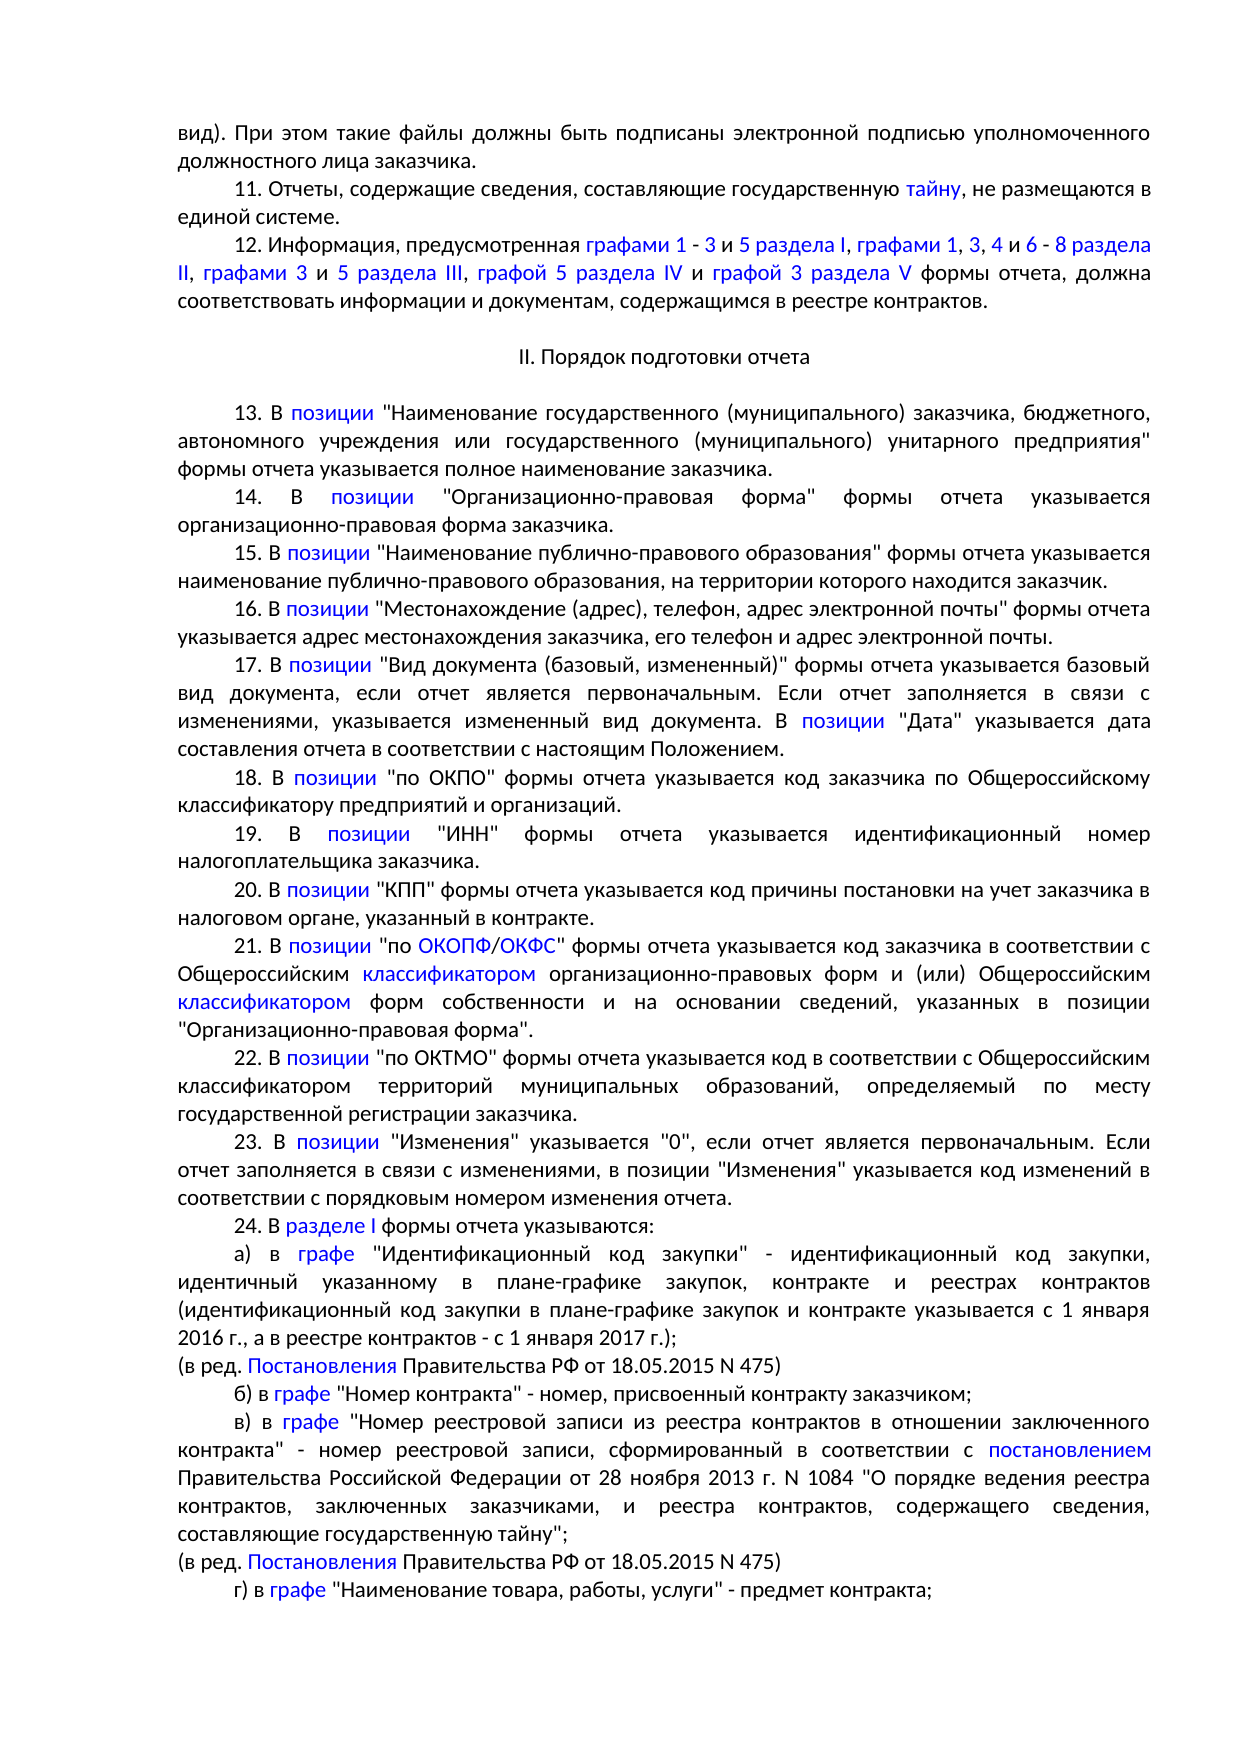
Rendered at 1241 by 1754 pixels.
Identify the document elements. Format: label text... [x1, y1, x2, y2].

text 17. В позиции "Вид документа (базовый, измененный)" формы отчета указывается базовый вид документа, если отчет является первоначальным. Если отчет заполняется в связи с изменениями, указывается измененный вид документа. В позиции "Дата" указывается дата составления отчета в соответствии с настоящим Положением. [177, 651, 1152, 763]
text б) в графе "Номер контракта" - номер, присвоенный контракту заказчиком; [177, 1379, 1152, 1407]
text 15. В позиции "Наименование публично-правового образования" формы отчета указывается наименование публично-правового образования, на территории которого находится заказчик. [177, 538, 1152, 594]
text (в ред. Постановления Правительства РФ от 18.05.2015 N 475) [177, 1351, 1152, 1379]
text 24. В разделе I формы отчета указываются: [177, 1211, 1152, 1239]
text (в ред. Постановления Правительства РФ от 18.05.2015 N 475) [177, 1547, 1152, 1575]
text 22. В позиции "по ОКТМО" формы отчета указывается код в соответствии с Общероссийским классификатором территорий муниципальных образований, определяемый по месту государственной регистрации заказчика. [177, 1043, 1152, 1127]
text II. Порядок подготовки отчета [177, 342, 1152, 370]
text 18. В позиции "по ОКПО" формы отчета указывается код заказчика по Общероссийскому классификатору предприятий и организаций. [177, 763, 1152, 819]
text 20. В позиции "КПП" формы отчета указывается код причины постановки на учет заказчика в налоговом органе, указанный в контракте. [177, 875, 1152, 931]
text 19. В позиции "ИНН" формы отчета указывается идентификационный номер налогоплательщика заказчика. [177, 819, 1152, 875]
text в) в графе "Номер реестровой записи из реестра контрактов в отношении заключенного контракта" - номер реестровой записи, сформированный в соответствии с постановлением Правительства Российской Федерации от 28 ноября 2013 г. N 1084 "О порядке ведения реестра контрактов, заключенных заказчиками, и реестра контрактов, содержащего сведения, составляющие государственную тайну"; [177, 1407, 1152, 1547]
text 11. Отчеты, содержащие сведения, составляющие государственную тайну, не размещаются в единой системе. [177, 174, 1152, 230]
text г) в графе "Наименование товара, работы, услуги" - предмет контракта; [177, 1575, 1152, 1603]
text 14. В позиции "Организационно-правовая форма" формы отчета указывается организационно-правовая форма заказчика. [177, 482, 1152, 538]
text 12. Информация, предусмотренная графами 1 - 3 и 5 раздела I, графами 1, 3, 4 и 6 - 8 раздела II, графами 3 и 5 раздела III, графой 5 раздела IV и графой 3 раздела V формы отчета, должна соответствовать информации и документам, содержащимся в реестре контрактов. [177, 230, 1152, 314]
text а) в графе "Идентификационный код закупки" - идентификационный код закупки, идентичный указанному в плане-графике закупок, контракте и реестрах контрактов (идентификационный код закупки в плане-графике закупок и контракте указывается с 1 января 2016 г., а в реестре контрактов - с 1 января 2017 г.); [177, 1239, 1152, 1351]
text 13. В позиции "Наименование государственного (муниципального) заказчика, бюджетного, автономного учреждения или государственного (муниципального) унитарного предприятия" формы отчета указывается полное наименование заказчика. [177, 398, 1152, 482]
text 16. В позиции "Местонахождение (адрес), телефон, адрес электронной почты" формы отчета указывается адрес местонахождения заказчика, его телефон и адрес электронной почты. [177, 594, 1152, 651]
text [177, 118, 1152, 174]
text 21. В позиции "по ОКОПФ/ОКФС" формы отчета указывается код заказчика в соответствии с Общероссийским классификатором организационно-правовых форм и (или) Общероссийским классификатором форм собственности и на основании сведений, указанных в позиции "Организационно-правовая форма". [177, 931, 1152, 1043]
text 23. В позиции "Изменения" указывается "0", если отчет является первоначальным. Если отчет заполняется в связи с изменениями, в позиции "Изменения" указывается код изменений в соответствии с порядковым номером изменения отчета. [177, 1127, 1152, 1211]
